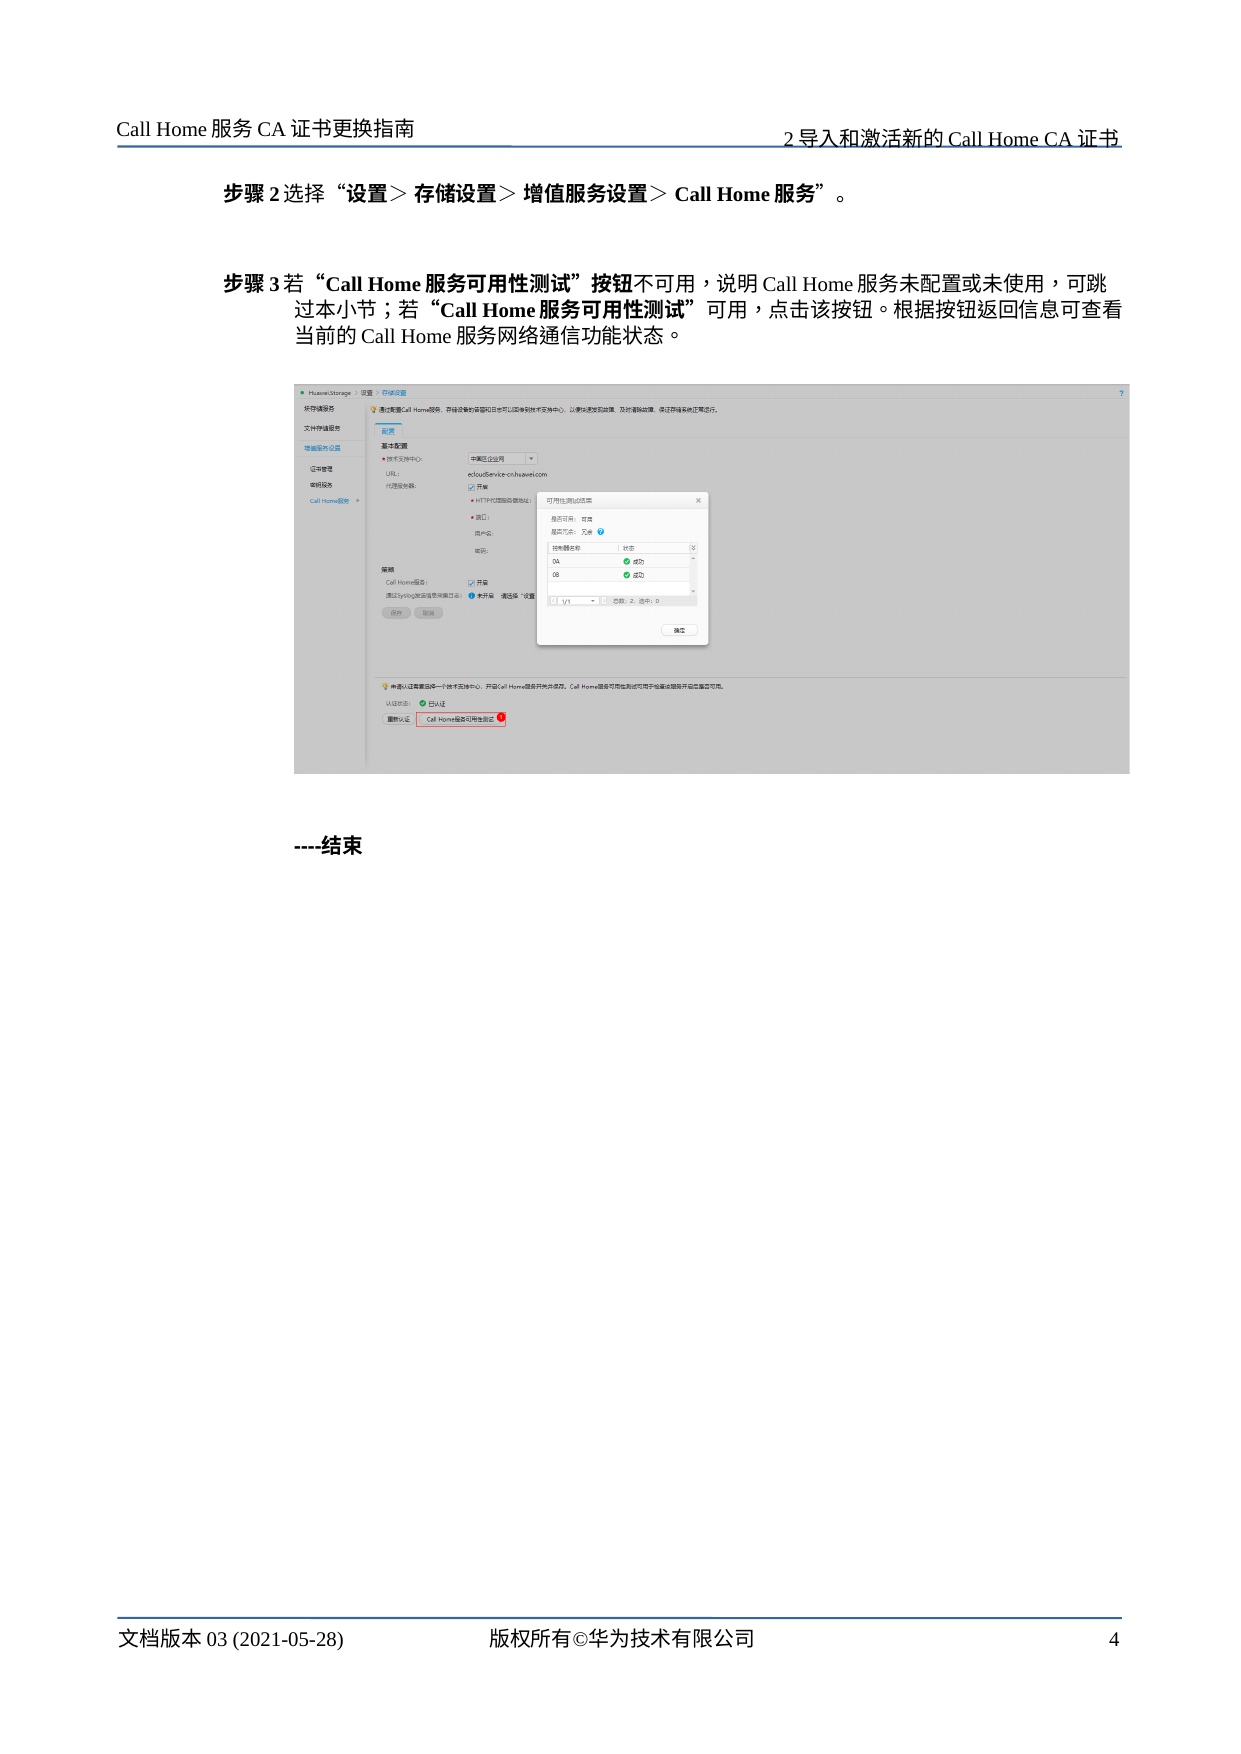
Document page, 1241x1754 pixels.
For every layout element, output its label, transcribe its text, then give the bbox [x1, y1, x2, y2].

text 步骤3若“Call Home服务可用性测试”按钮不可用，说明Call Home服务未配置或未使用，可跳过本小节；若“Call Home服务可用性测试”可用，点击该按钮。根据按钮返回信息可查看当前的Call Home服务网络通信功能状态。 [223, 271, 1123, 349]
text 步骤2选择“设置＞ 存储设置＞ 增值服务设置＞ Call Home服务”。 [223, 181, 1123, 207]
picture [294, 384, 1130, 774]
text 结束 [294, 832, 1123, 860]
